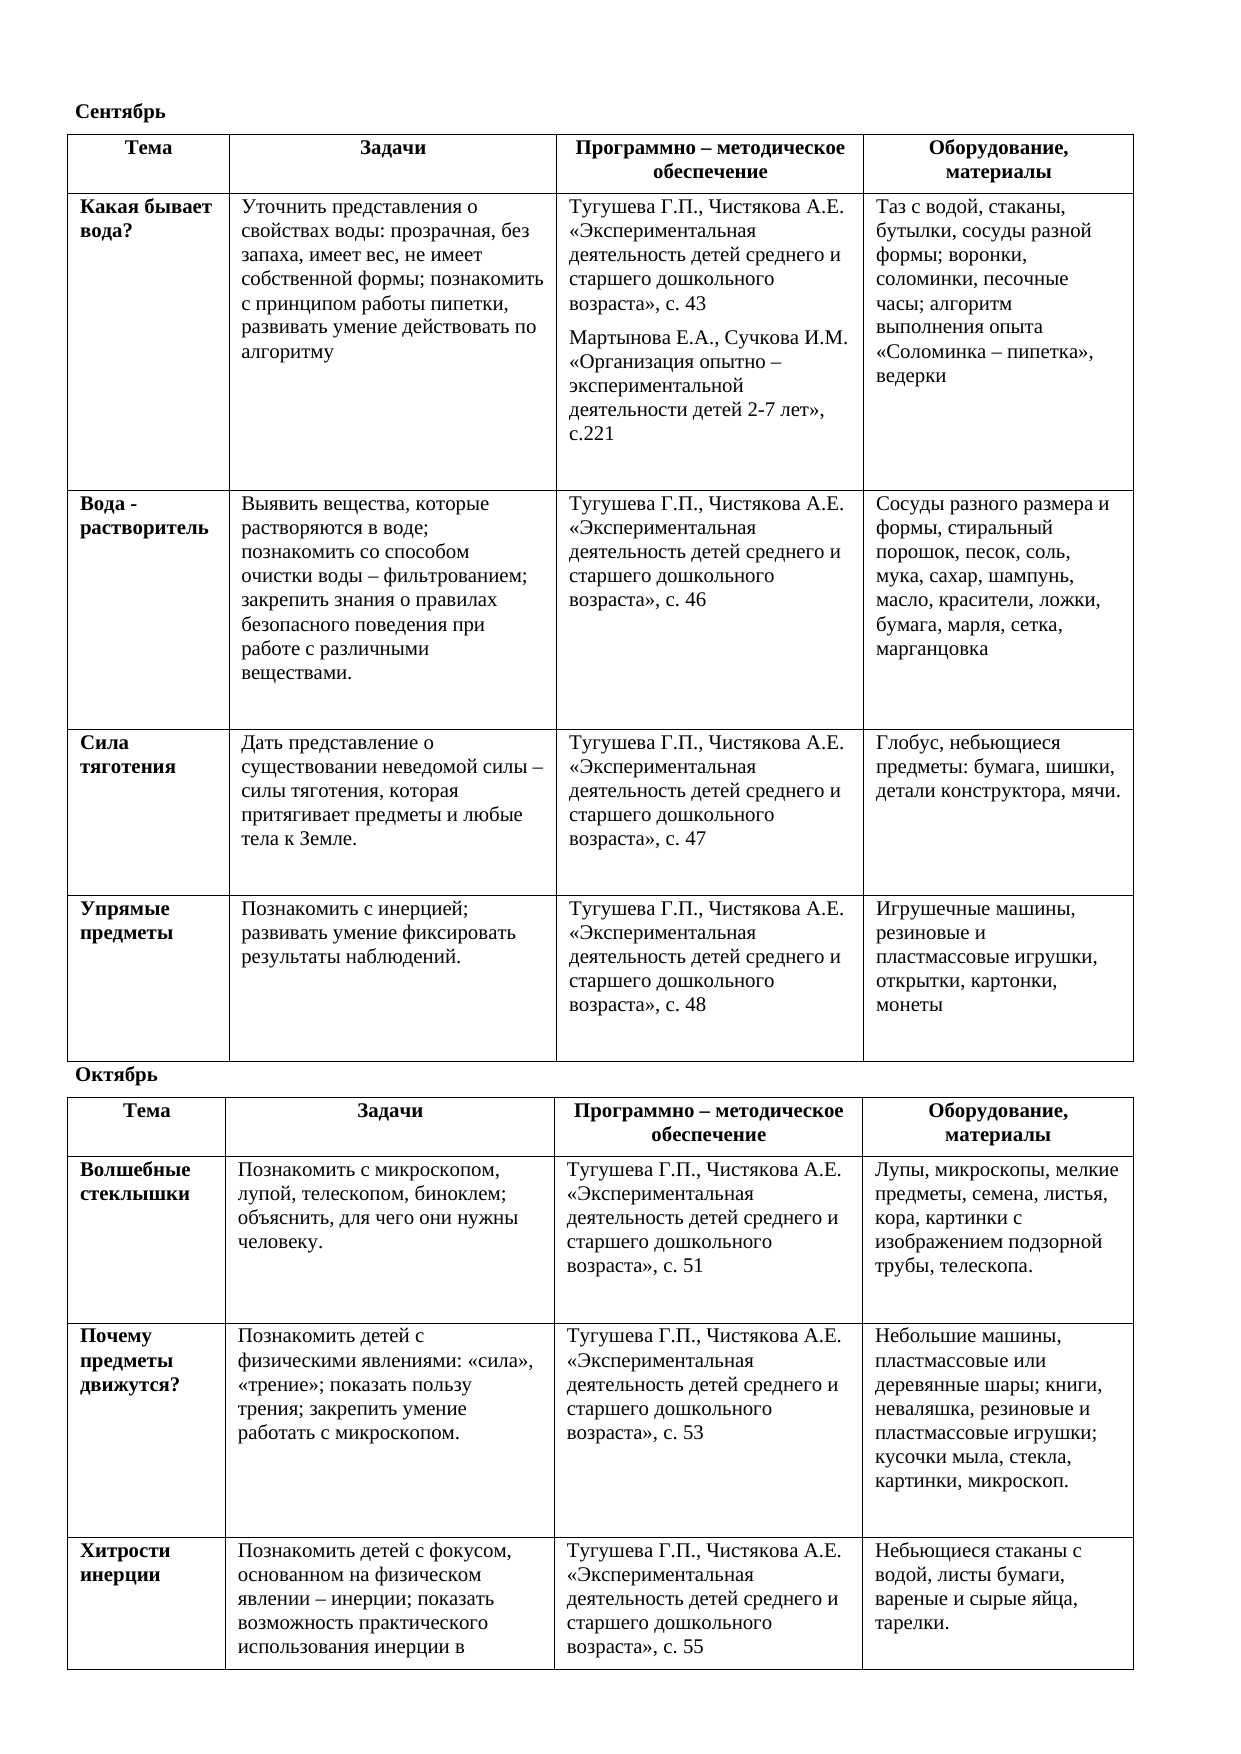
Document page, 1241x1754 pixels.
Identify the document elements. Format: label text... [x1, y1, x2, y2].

table_cell Тугушева Г.П., Чистякова А.Е. «Экспериментальная деятельность детей среднего и старшего дошкольного возраста», с. 46 [557, 491, 863, 728]
table_cell Сила тяготения [68, 730, 229, 895]
table_cell Тугушева Г.П., Чистякова А.Е. «Экспериментальная деятельность детей среднего и старшего дошкольного возраста», с. 48 [557, 896, 863, 1061]
table_header Задачи [226, 1098, 554, 1156]
table_cell Уточнить представления о свойствах воды: прозрачная, без запаха, имеет вес, не имеет собственной формы; познакомить с принципом работы пипетки, развивать умение действовать по алгоритму [230, 194, 556, 490]
table_cell Какая бывает вода? [68, 194, 229, 490]
table_cell Познакомить детей с физическими явлениями: «сила», «трение»; показать пользу трения; закрепить умение работать с микроскопом. [226, 1324, 554, 1537]
table_cell Познакомить с микроскопом, лупой, телескопом, биноклем; объяснить, для чего они нужны человеку. [226, 1157, 554, 1322]
table_cell Сосуды разного размера и формы, стиральный порошок, песок, соль, мука, сахар, шампунь, масло, красители, ложки, бумага, марля, сетка, марганцовка [864, 491, 1133, 728]
table_header Программно – методическое обеспечение [557, 135, 863, 193]
text Октябрь [75, 1062, 1165, 1086]
table_cell Упрямые предметы [68, 896, 229, 1061]
table_cell Хитрости инерции [68, 1538, 225, 1668]
table_cell Таз с водой, стаканы, бутылки, сосуды разной формы; воронки, соломинки, песочные часы; алгоритм выполнения опыта «Соломинка – пипетка», ведерки [864, 194, 1133, 490]
table_cell Тугушева Г.П., Чистякова А.Е. «Экспериментальная деятельность детей среднего и старшего дошкольного возраста», с. 43 Мартынова Е.А., Сучкова И.М. «Организация опытно – экспериментальной деятельности детей 2-7 лет», с.221 [557, 194, 863, 490]
table_cell Глобус, небьющиеся предметы: бумага, шишки, детали конструктора, мячи. [864, 730, 1133, 895]
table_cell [863, 1538, 1133, 1668]
table_header Тема [68, 135, 229, 193]
table_cell Почему предметы движутся? [68, 1324, 225, 1537]
table_cell Выявить вещества, которые растворяются в воде; познакомить со способом очистки воды – фильтрованием; закрепить знания о правилах безопасного поведения при работе с различными веществами. [230, 491, 556, 728]
table_header Оборудование, материалы [864, 135, 1133, 193]
table_cell Тугушева Г.П., Чистякова А.Е. «Экспериментальная деятельность детей среднего и старшего дошкольного возраста», с. 53 [555, 1324, 862, 1537]
table_header Программно – методическое обеспечение [555, 1098, 862, 1156]
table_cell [555, 1538, 862, 1668]
table_cell Тугушева Г.П., Чистякова А.Е. «Экспериментальная деятельность детей среднего и старшего дошкольного возраста», с. 47 [557, 730, 863, 895]
table_header Оборудование, материалы [863, 1098, 1133, 1156]
table_cell Небольшие машины, пластмассовые или деревянные шары; книги, неваляшка, резиновые и пластмассовые игрушки; кусочки мыла, стекла, картинки, микроскоп. [863, 1324, 1133, 1537]
table_cell Познакомить с инерцией; развивать умение фиксировать результаты наблюдений. [230, 896, 556, 1061]
table_cell Волшебные стеклышки [68, 1157, 225, 1322]
text Сентябрь [75, 75, 1165, 123]
table_cell Лупы, микроскопы, мелкие предметы, семена, листья, кора, картинки с изображением подзорной трубы, телескопа. [863, 1157, 1133, 1322]
table_header Задачи [230, 135, 556, 193]
table_cell Тугушева Г.П., Чистякова А.Е. «Экспериментальная деятельность детей среднего и старшего дошкольного возраста», с. 51 [555, 1157, 862, 1322]
table_header Тема [68, 1098, 225, 1156]
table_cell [226, 1538, 554, 1668]
table_cell Дать представление о существовании неведомой силы – силы тяготения, которая притягивает предметы и любые тела к Земле. [230, 730, 556, 895]
table_cell Игрушечные машины, резиновые и пластмассовые игрушки, открытки, картонки, монеты [864, 896, 1133, 1061]
table_cell Вода - растворитель [68, 491, 229, 728]
